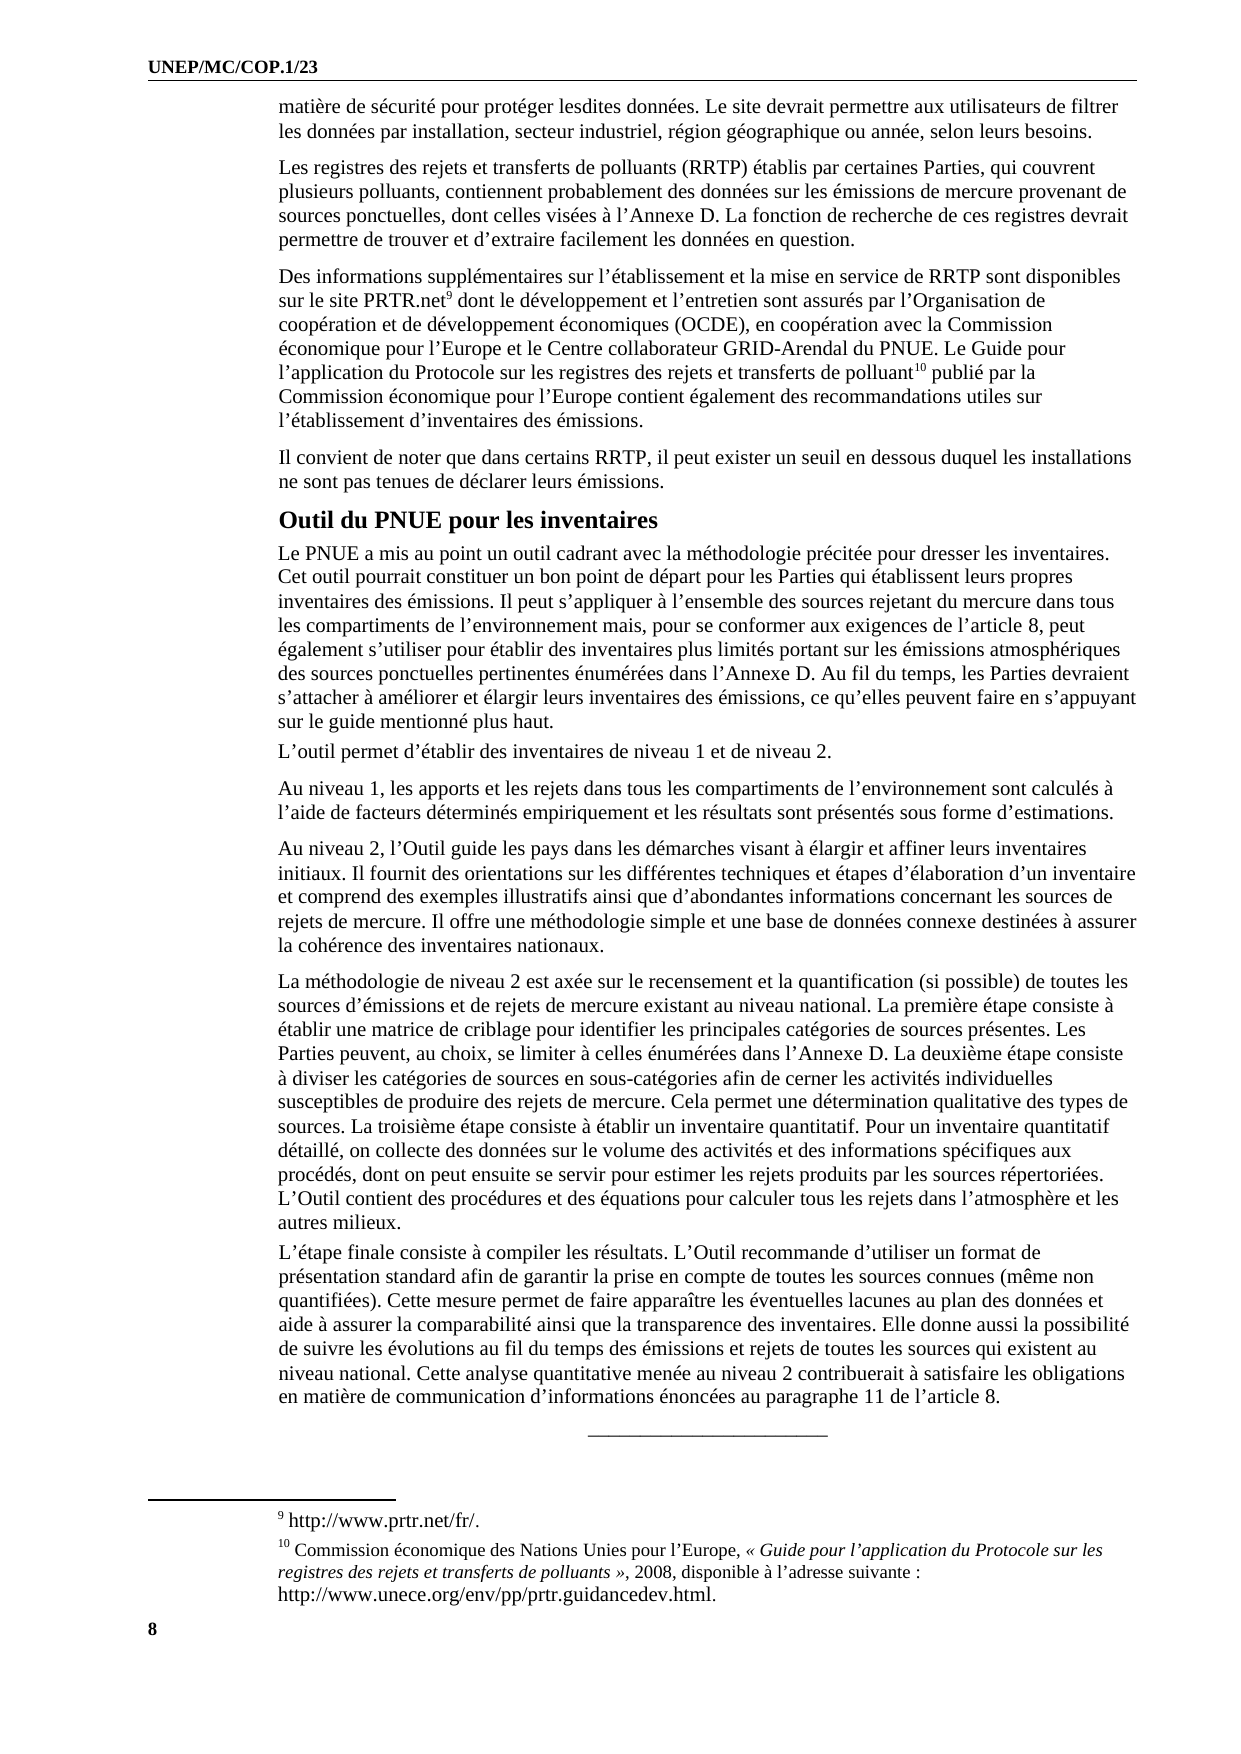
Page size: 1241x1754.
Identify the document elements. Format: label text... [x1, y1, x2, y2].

text L’étape finale consiste à compiler les résultats. L’Outil recommande d’utiliser un format de présentation standard afin de garantir la prise en compte de toutes les sources connues (même non quantifiées). Cette mesure permet de faire apparaître les éventuelles lacunes au plan des données et aide à assurer la comparabilité ainsi que la transparence des inventaires. Elle donne aussi la possibilité de suivre les évolutions au fil du temps des émissions et rejets de toutes les sources qui existent au niveau national. Cette analyse quantitative menée au niveau 2 contribuerait à satisfaire les obligations en matière de communication d’informations énoncées au paragraphe 11 de l’article 8. [278, 1240, 1137, 1408]
text Le PNUE a mis au point un outil cadrant avec la méthodologie précitée pour dresser les inventaires. Cet outil pourrait constituer un bon point de départ pour les Parties qui établissent leurs propres inventaires des émissions. Il peut s’appliquer à l’ensemble des sources rejetant du mercure dans tous les compartiments de l’environnement mais, pour se conformer aux exigences de l’article 8, peut également s’utiliser pour établir des inventaires plus limités portant sur les émissions atmosphériques des sources ponctuelles pertinentes énumérées dans l’Annexe D. Au fil du temps, les Parties devraient s’attacher à améliorer et élargir leurs inventaires des émissions, ce qu’elles peuvent faire en s’appuyant sur le guide mentionné plus haut. [278, 540, 1137, 733]
text La méthodologie de niveau 2 est axée sur le recensement et la quantification (si possible) de toutes les sources d’émissions et de rejets de mercure existant au niveau national. La première étape consiste à établir une matrice de criblage pour identifier les principales catégories de sources présentes. Les Parties peuvent, au choix, se limiter à celles énumérées dans l’Annexe D. La deuxième étape consiste à diviser les catégories de sources en sous-catégories afin de cerner les activités individuelles susceptibles de produire des rejets de mercure. Cela permet une détermination qualitative des types de sources. La troisième étape consiste à établir un inventaire quantitatif. Pour un inventaire quantitatif détaillé, on collecte des données sur le volume des activités et des informations spécifiques aux procédés, dont on peut ensuite se servir pour estimer les rejets produits par les sources répertoriées. L’Outil contient des procédures et des équations pour calculer tous les rejets dans l’atmosphère et les autres milieux. [278, 969, 1137, 1234]
text Au niveau 1, les apports et les rejets dans tous les compartiments de l’environnement sont calculés à l’aide de facteurs déterminés empiriquement et les résultats sont présentés sous forme d’estimations. [278, 776, 1137, 824]
text Au niveau 2, l’Outil guide les pays dans les démarches visant à élargir et affiner leurs inventaires initiaux. Il fournit des orientations sur les différentes techniques et étapes d’élaboration d’un inventaire et comprend des exemples illustratifs ainsi que d’abondantes informations concernant les sources de rejets de mercure. Il offre une méthodologie simple et une base de données connexe destinées à assurer la cohérence des inventaires nationaux. [278, 836, 1137, 957]
text Il convient de noter que dans certains RRTP, il peut exister un seuil en dessous duquel les installations ne sont pas tenues de déclarer leurs émissions. [278, 445, 1137, 493]
text Des informations supplémentaires sur l’établissement et la mise en service de RRTP sont disponibles sur le site PRTR.net dont le développement et l’entretien sont assurés par l’Organisation de coopération et de développement économiques (OCDE), en coopération avec la Commission économique pour l’Europe et le Centre collaborateur GRID-Arendal du PNUE. Le Guide pour l’application du Protocole sur les registres des rejets et transferts de polluant publié par la Commission économique pour l’Europe contient également des recommandations utiles sur l’établissement d’inventaires des émissions. [278, 264, 1137, 432]
text _______________________ [278, 1415, 1137, 1439]
text Outil du PNUE pour les inventaires [278, 505, 1107, 534]
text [278, 94, 1137, 143]
text L’outil permet d’établir des inventaires de niveau 1 et de niveau 2. [278, 739, 1137, 763]
text Les registres des rejets et transferts de polluants (RRTP) établis par certaines Parties, qui couvrent plusieurs polluants, contiennent probablement des données sur les émissions de mercure provenant de sources ponctuelles, dont celles visées à l’Annexe D. La fonction de recherche de ces registres devrait permettre de trouver et d’extraire facilement les données en question. [278, 155, 1137, 251]
